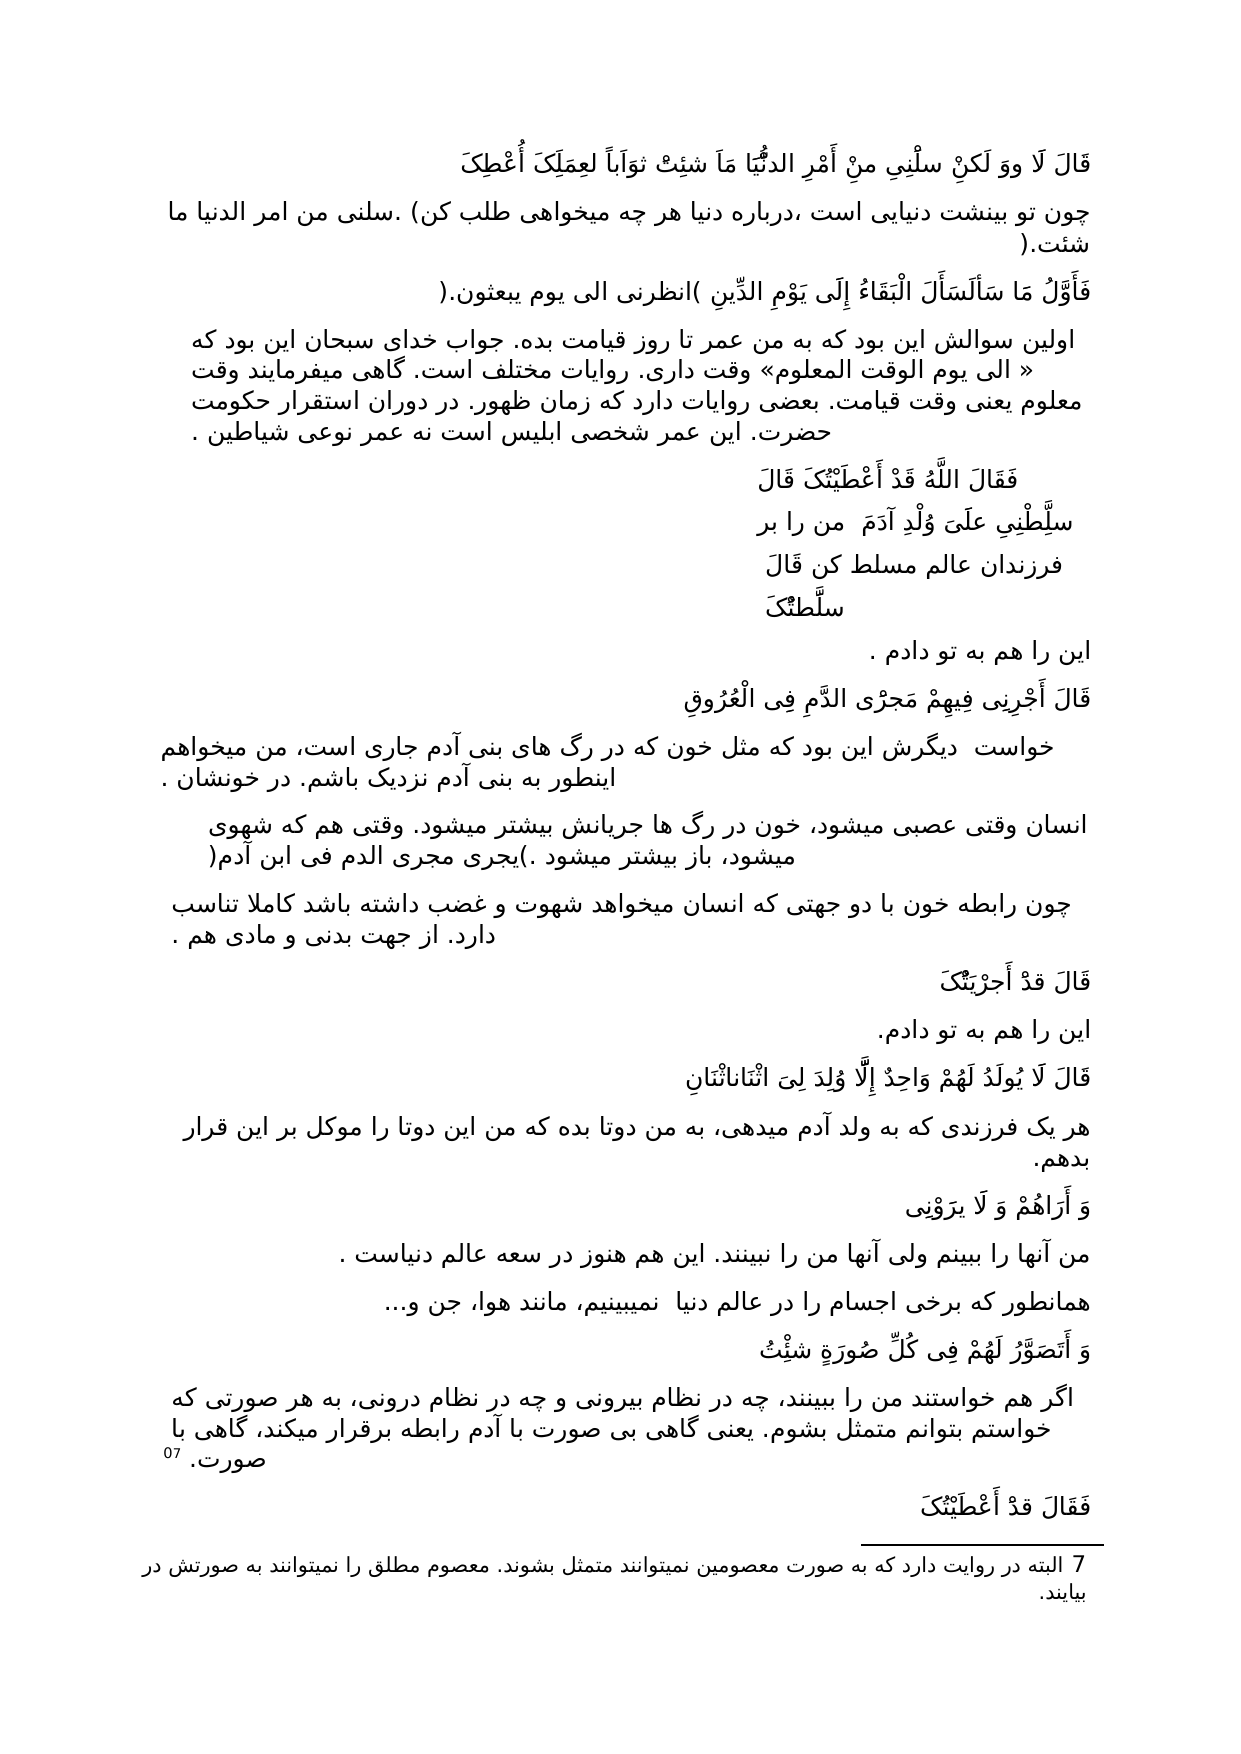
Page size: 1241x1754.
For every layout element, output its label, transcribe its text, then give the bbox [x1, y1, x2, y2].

text هر یک فرزندی که به ولد آدم میدهی، به من دوتا بده که من این دوتا را موکل بر این قرار بدهم. [135, 1112, 1091, 1172]
text اولین سوالش این بود که به من عمر تا روز قیامت بده. جواب خدای سبحان این بود که « الی یوم الوقت المعلوم» وقت داری. روایات مختلف است. گاهی میفرمایند وقت معلوم یعنی وقت قیامت. بعضی روایات دارد که زمان ظهور. در دوران استقرار حکومت حضرت. این عمر شخصی ابلیس است نه عمر نوعی شیاطین . [183, 325, 1092, 446]
text قَالَ لََا یُولَدُ لَهُمْ وَاحِدٌ إِلََّّا وُلِدَ لِیَ اثْنَاناثْنَانِ [135, 1064, 1091, 1093]
text وَ أَتَصَوَّرُ لَهُمْ فِِی کُلِّ صُورَةٍ شئِْتُ [135, 1335, 1091, 1364]
text اگر هم خواستند من را ببینند، چه در نظام بیرونی و چه در نظام درونی، به هر صورتی که خواستم بتوانم متمثل بشوم. یعنی گاهی بی صورت با آدم رابطه برقرار میکند، گاهی با صورت. 0 [163, 1383, 1092, 1474]
text قَالَ قدَْ أَجرْیَتُْکَ [135, 968, 1091, 997]
text فَقَالَ قدَْ أَعْطَیْتُکَ [135, 1492, 1091, 1521]
text خواست دیگرش این بود که مثل خون که در رگ های بنی آدم جاری است، من میخواهم اینطور به بنی آدم نزدیک باشم. در خونشان . [152, 732, 1092, 792]
text چون رابطه خون با دو جهتی که انسان میخواهد شهوت و غضب داشته باشد کاملا تناسب دارد. از جهت بدنی و مادی هم . [163, 889, 1092, 949]
text این را هم به تو دادم. [135, 1016, 1091, 1045]
text همانطور که برخی اجسام را در عالم دنیا نمیبینیم، مانند هوا، جن و... [135, 1287, 1091, 1316]
text وَ أَرَاهُمْ وَ لََا یرََوْنِِی [135, 1191, 1091, 1220]
text این را هم به تو دادم . [135, 636, 1091, 665]
text فَقَالَ اللَّهُ قَدْ أَعْطَیْتُکَ قَالَ سلَِّطْنِیِ علََىَ وُلْدِ آدَمَ من را بر فرزندان عالم مسلط کن قَالَ سلََّطتُْکَ [749, 465, 1092, 622]
text قَالَ لََا ووَ لَکنِْ سلَْنِیِ منِْ أَمْرِ الدنُّْیََا مَاَ شئِتَْ ثوَاَباً لعِمَلَِکَ أُعْطِکَ [135, 149, 1091, 179]
text قَالَ أَجْرِنِِی فِیهِمْ مَجرََْى الدَّمِ فِِی الْعُرُوقِ [135, 684, 1091, 713]
text من آنها را ببینم ولی آنها من را نبینند. این هم هنوز در سعه عالم دنیاست . [135, 1239, 1091, 1268]
text چون تو بینشت دنیایی است ،درباره دنیا هر چه میخواهی طلب کن) .سلنی من امر الدنیا ما شئت.( [135, 198, 1091, 258]
text انسان وقتی عصبی میشود، خون در رگ ها جریانش بیشتر میشود. وقتی هم که شهوی میشود، باز بیشتر میشود .)یجری مجری الدم فی ابن آدم( [200, 811, 1092, 871]
text فَأَوَّلُ مََا سَألَسَأَلَ الْبَقَاءُ إِلََى یَوْمِ الدِّینِ )انظرنی الی یوم یبعثون.( [135, 277, 1091, 306]
